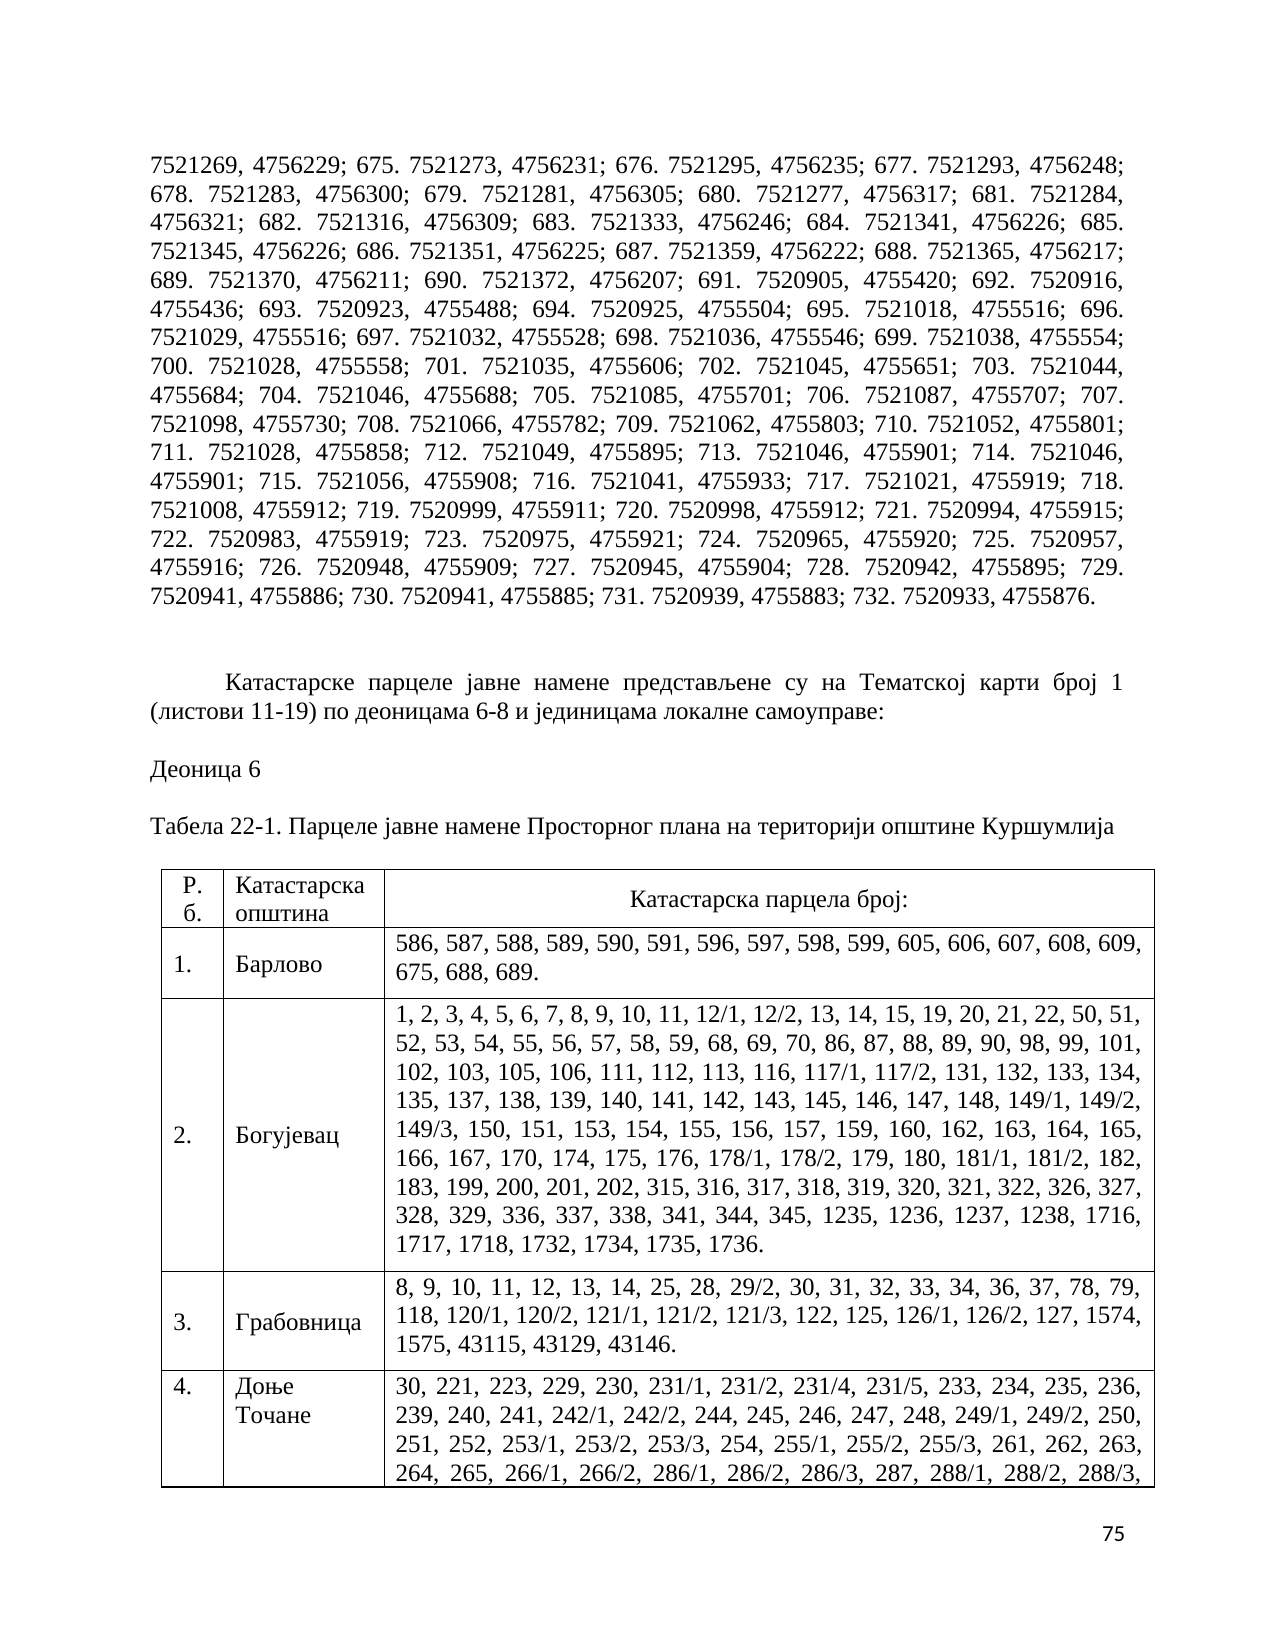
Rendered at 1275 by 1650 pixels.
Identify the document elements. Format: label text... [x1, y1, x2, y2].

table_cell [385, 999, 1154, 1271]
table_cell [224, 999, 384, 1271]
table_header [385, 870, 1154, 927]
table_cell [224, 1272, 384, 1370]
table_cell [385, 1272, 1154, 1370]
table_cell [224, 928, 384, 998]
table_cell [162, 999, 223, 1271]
text Табела 22-1. Парцеле јавне намене Просторног плана на територији општине Куршумлија [150, 811, 1124, 840]
text Деоница 6 [150, 754, 1124, 782]
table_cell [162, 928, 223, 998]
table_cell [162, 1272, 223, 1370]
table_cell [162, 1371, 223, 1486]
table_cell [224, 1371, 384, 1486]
text Катастарске парцеле јавне намене представљене су на Тематској карти број 1 (листови 11-19) по деоницама 6-8 и јединицама локалне самоуправе: [150, 667, 1124, 725]
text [150, 150, 1124, 610]
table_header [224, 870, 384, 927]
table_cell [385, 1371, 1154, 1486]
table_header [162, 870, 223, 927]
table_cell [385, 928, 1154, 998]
